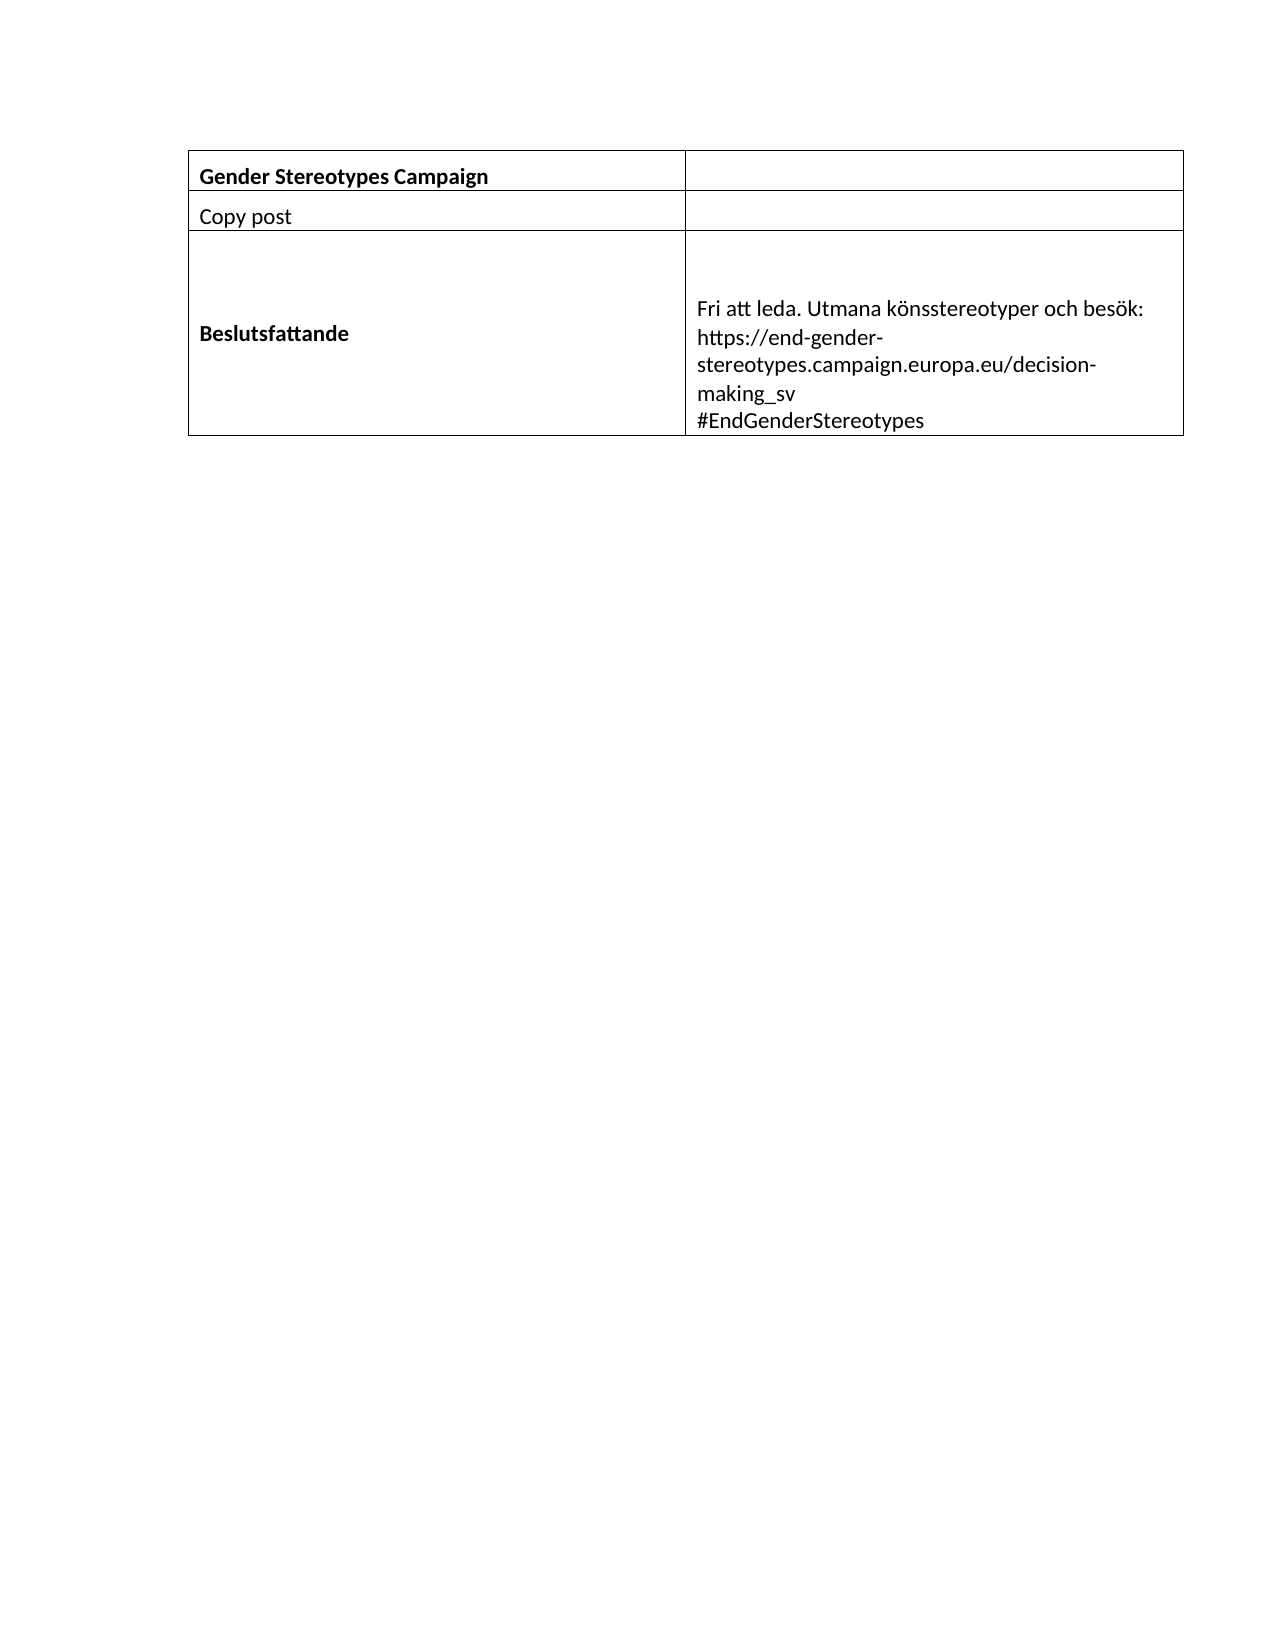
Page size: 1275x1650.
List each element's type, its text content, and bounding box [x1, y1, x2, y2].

table_header Gender Stereotypes Campaign [189, 151, 685, 190]
table_cell Fri att leda. Utmana könsstereotyper och besök: https://end-gender-stereotypes.campaign.europa.eu/decision-making_sv #EndGenderStereotypes [686, 231, 1183, 435]
table_header [686, 151, 1183, 190]
table_cell Copy post [189, 191, 685, 230]
table_cell Beslutsfattande [189, 231, 685, 435]
table_cell [686, 191, 1183, 230]
